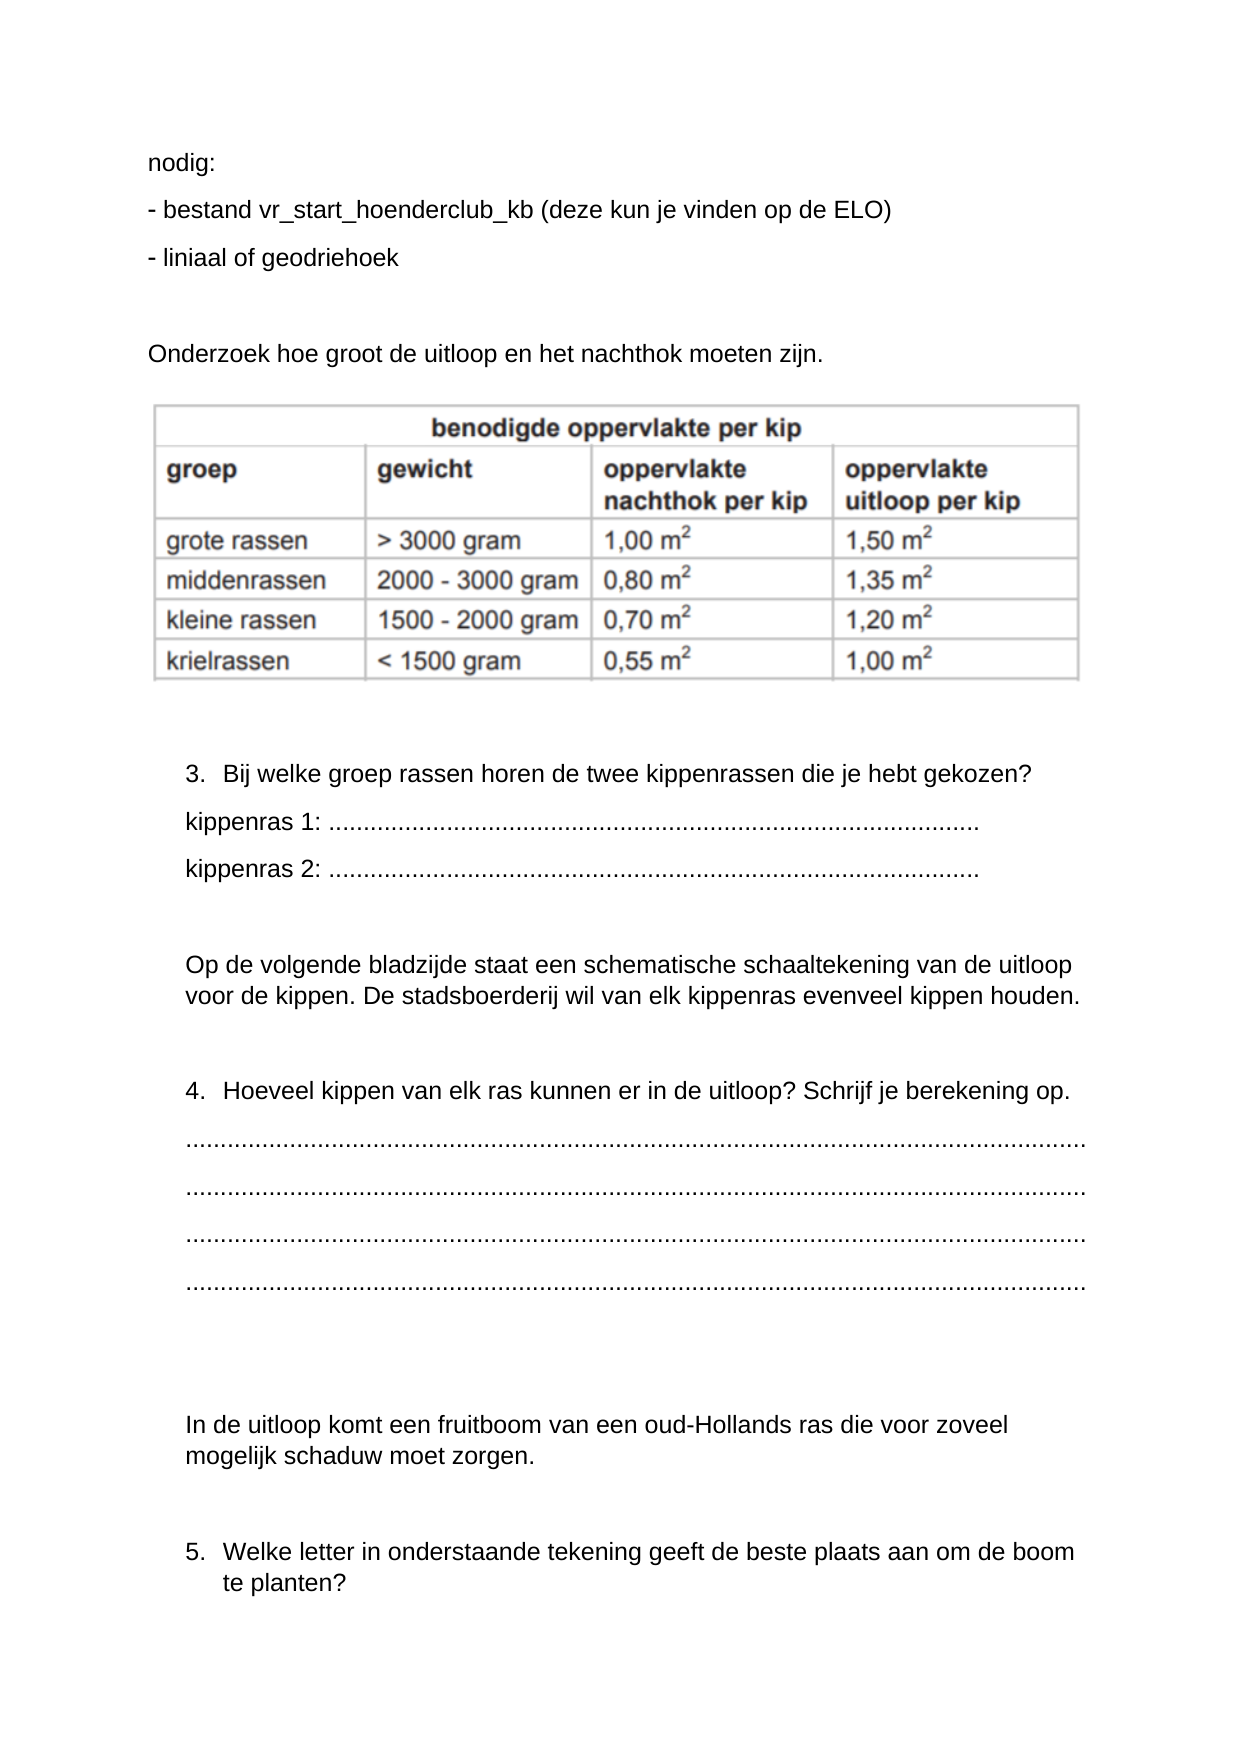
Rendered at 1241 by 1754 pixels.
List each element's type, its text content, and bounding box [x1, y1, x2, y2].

text In de uitloop komt een fruitboom van een oud-Hollands ras die voor zoveel mogelijk schaduw moet zorgen. [185, 1410, 1093, 1470]
text bestand vr_start_hoenderclub_kb (deze kun je vinden op de ELO) [148, 195, 1093, 224]
text Op de volgende bladzijde staat een schematische schaaltekening van de uitloop voor de kippen. De stadsboerderij wil van elk kippenras evenveel kippen houden. [185, 950, 1093, 1010]
text .................................................................................................................................. [185, 1124, 1093, 1153]
text .................................................................................................................................. [185, 1172, 1093, 1201]
list Bij welke groep rassen horen de twee kippenrassen die je hebt gekozen? [185, 759, 1093, 788]
text .................................................................................................................................. [185, 1219, 1093, 1248]
text liniaal of geodriehoek [148, 243, 1093, 272]
text kippenras 1: .............................................................................................. [185, 807, 1093, 836]
text .................................................................................................................................. [185, 1267, 1093, 1296]
list Hoeveel kippen van elk ras kunnen er in de uitloop? Schrijf je berekening op. [185, 1076, 1093, 1105]
picture [147, 394, 1093, 691]
text nodig: [148, 148, 1093, 176]
text kippenras 2: .............................................................................................. [185, 854, 1093, 883]
list Welke letter in onderstaande tekening geeft de beste plaats aan om de boom te planten? [185, 1537, 1093, 1597]
text Onderzoek hoe groot de uitloop en het nachthok moeten zijn. [148, 339, 1093, 367]
